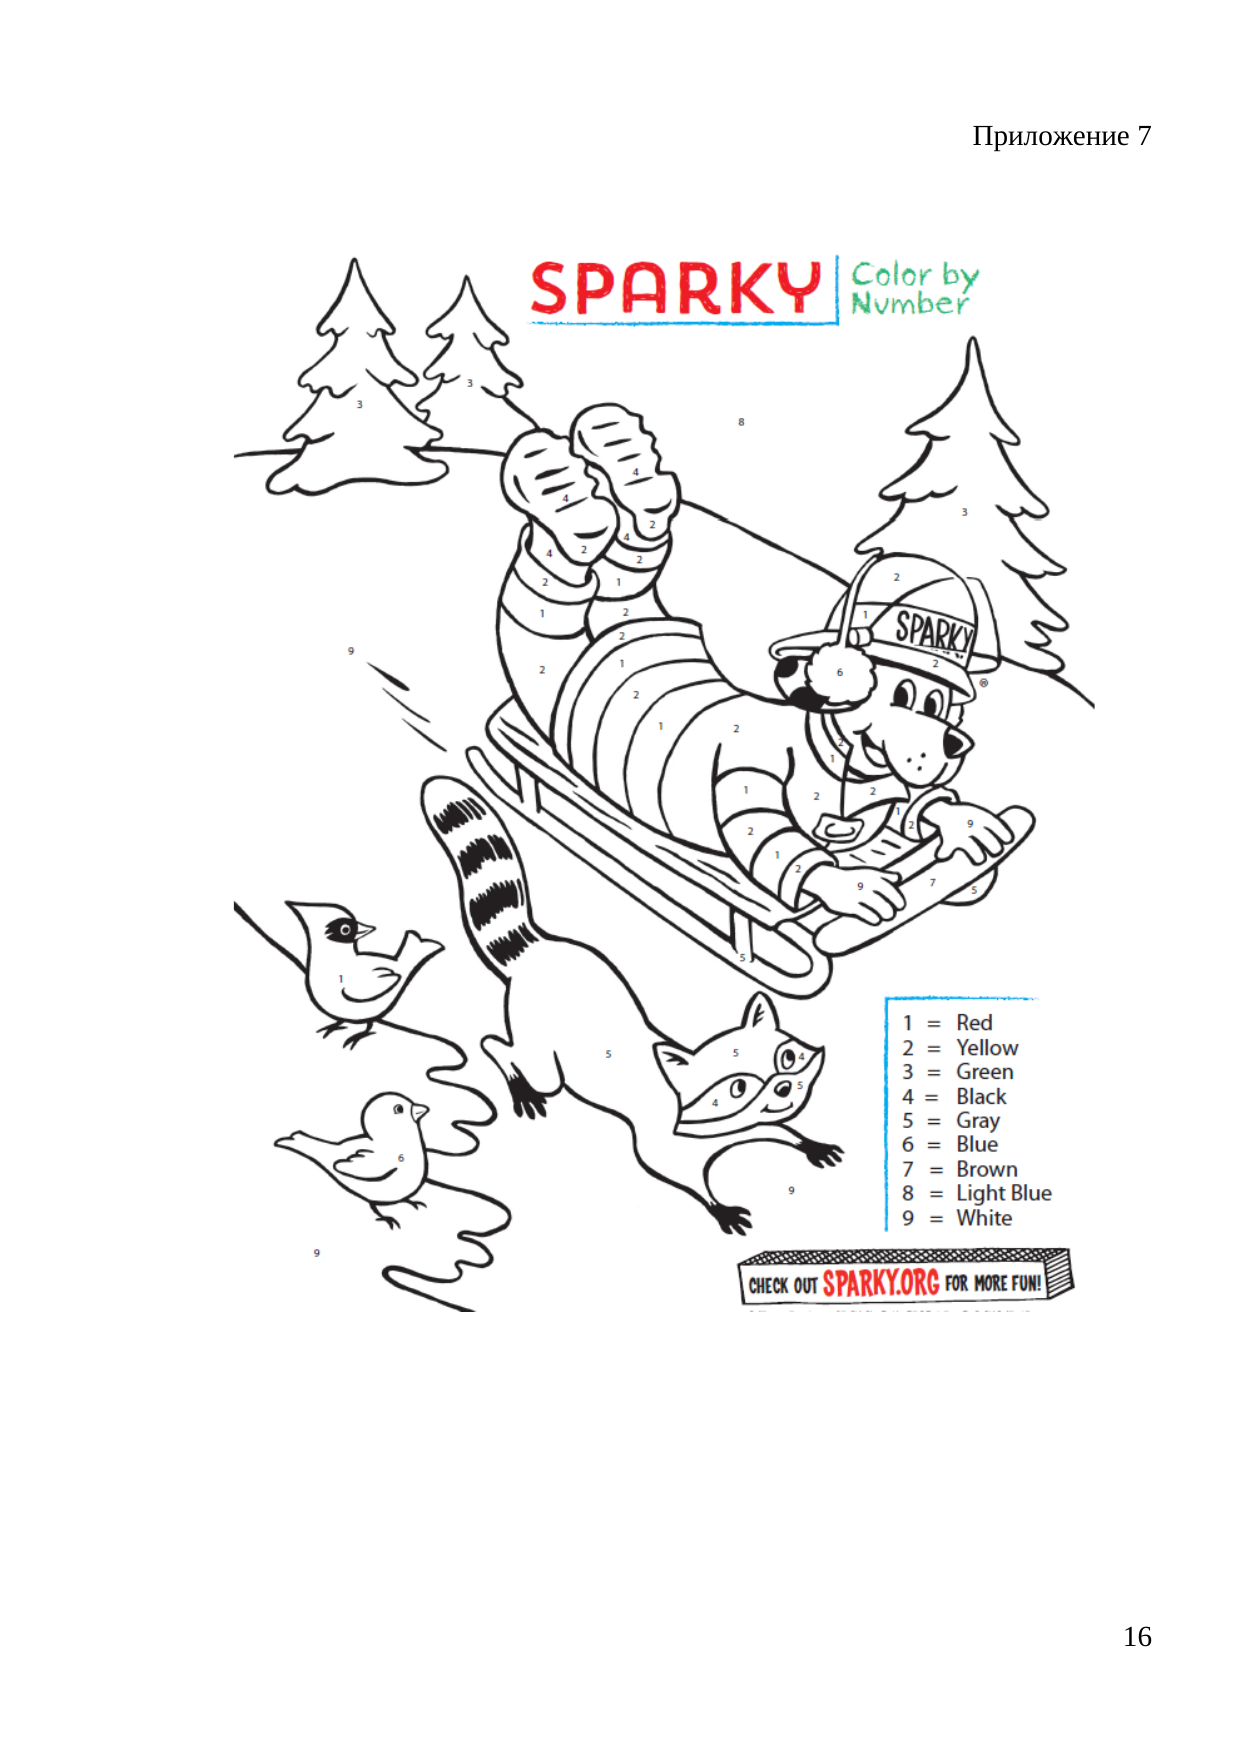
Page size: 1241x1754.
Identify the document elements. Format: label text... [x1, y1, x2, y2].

text Приложение 7 [177, 118, 1152, 152]
picture [233, 218, 1095, 1312]
